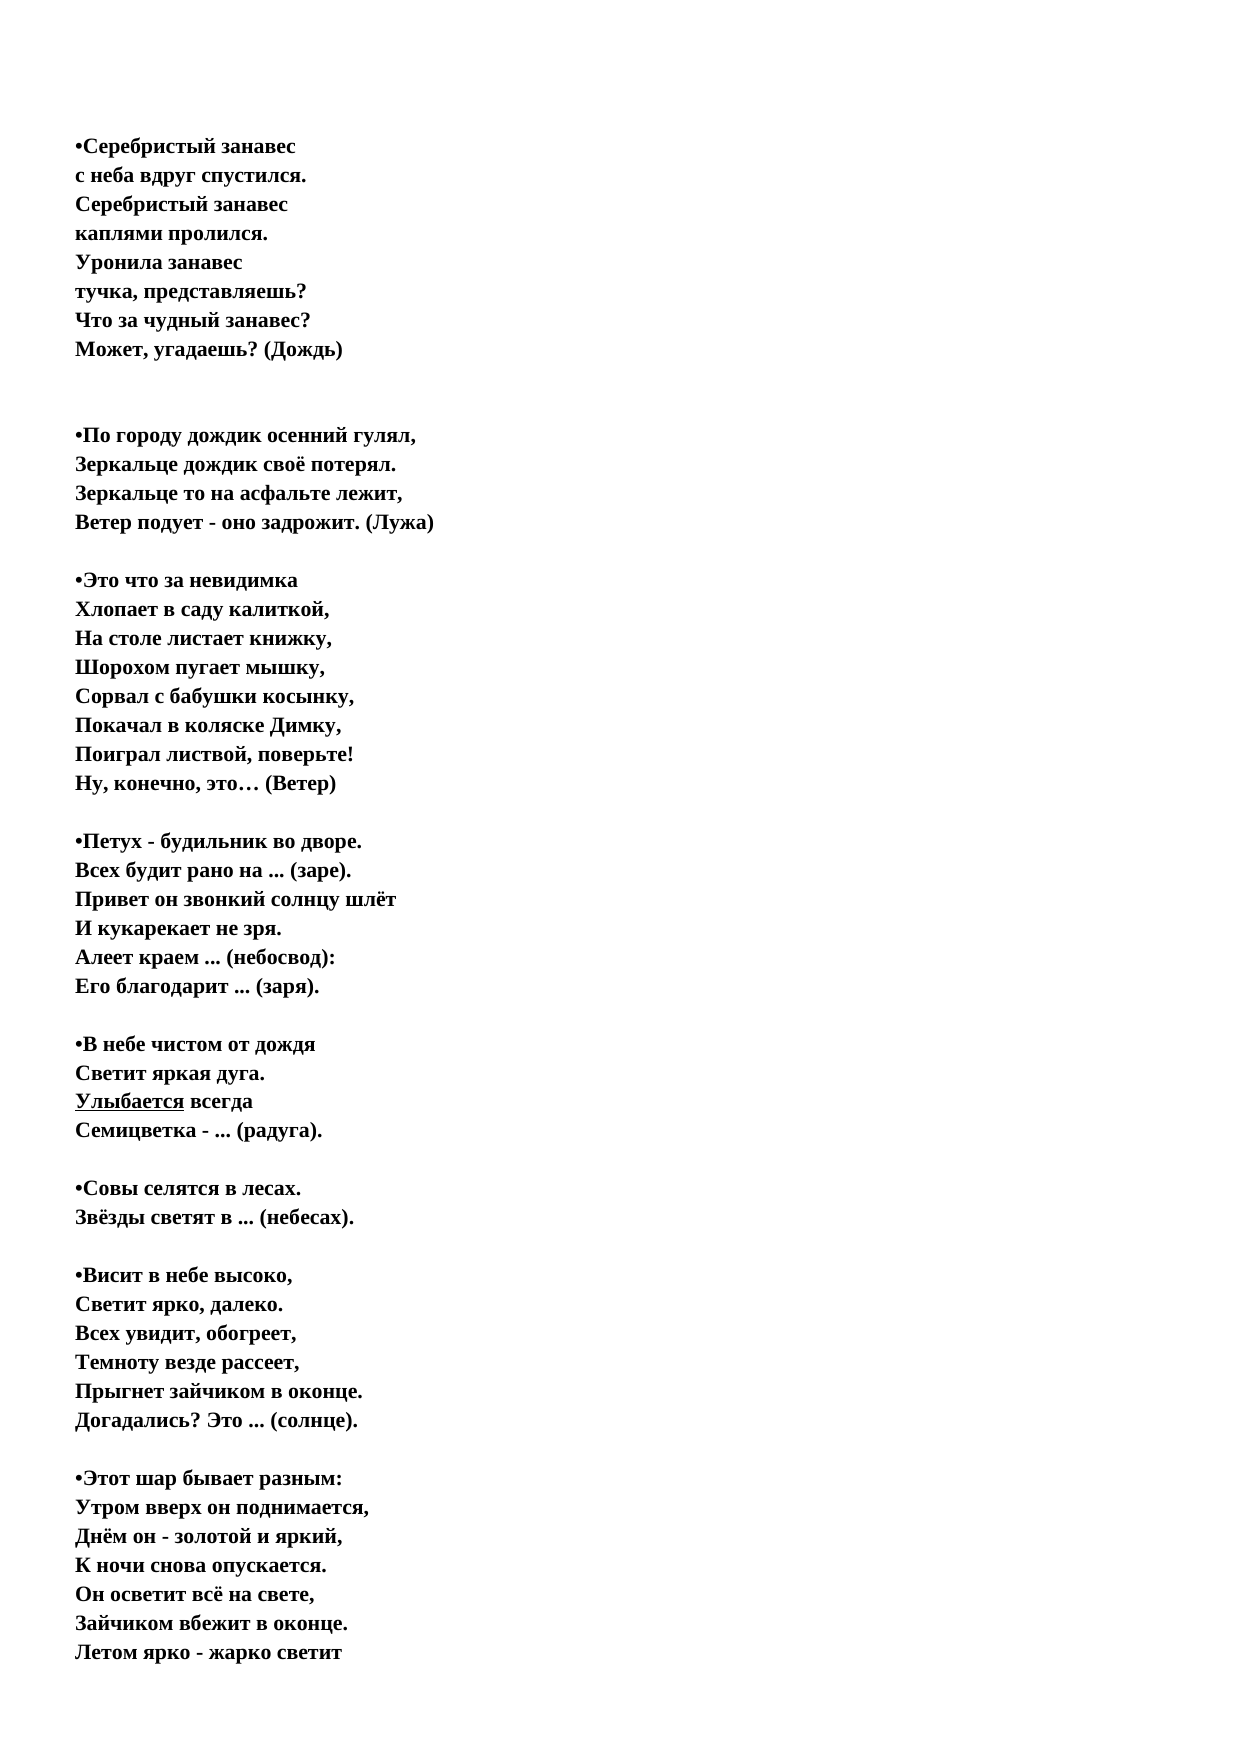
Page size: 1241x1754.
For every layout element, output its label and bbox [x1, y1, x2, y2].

text [75, 75, 1165, 1664]
